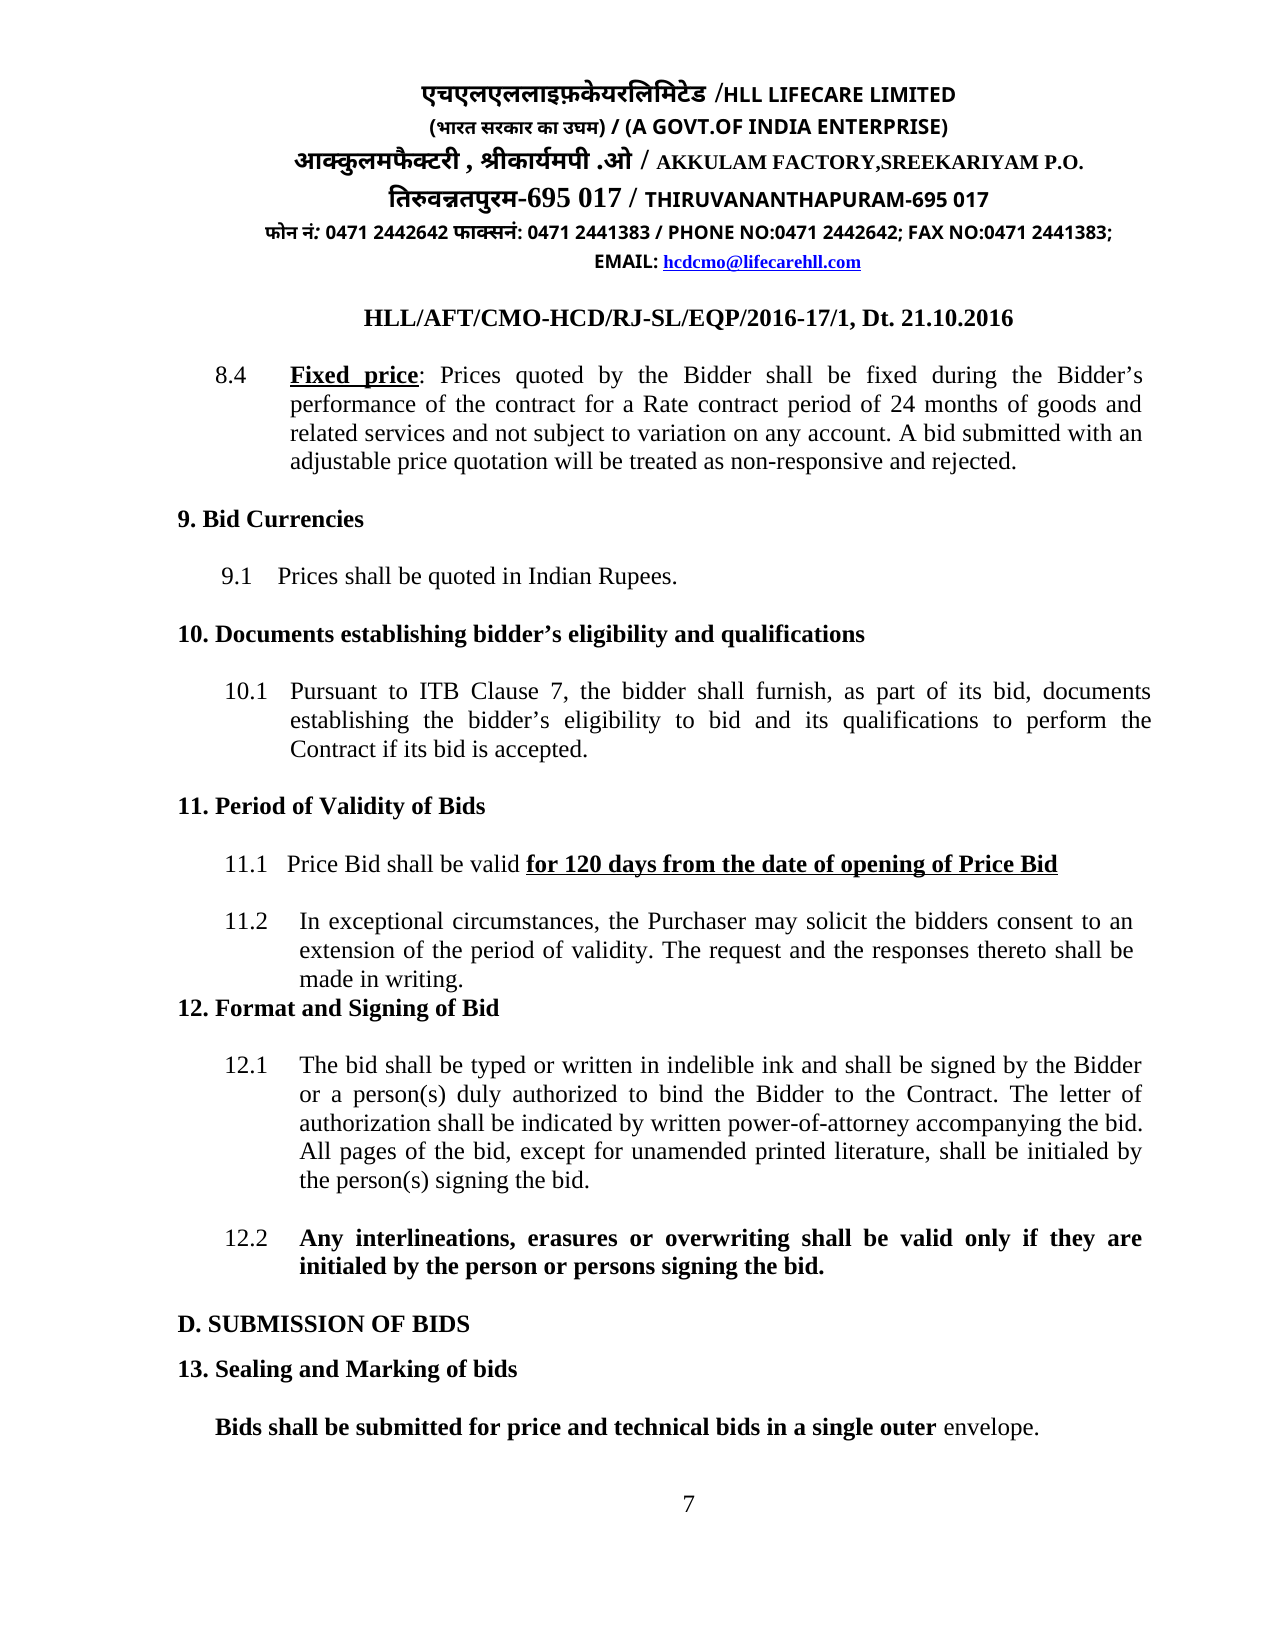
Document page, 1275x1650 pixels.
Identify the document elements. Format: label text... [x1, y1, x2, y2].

text 10. Documents establishing bidder’s eligibility and qualifications [177, 619, 1200, 648]
text 13. Sealing and Marking of bids [177, 1354, 1200, 1383]
text Bids shall be submitted for price and technical bids in a single outer envelope. [177, 1412, 1200, 1441]
text 8.4 Fixed price: Prices quoted by the Bidder shall be fixed during the Bidder’s performance of the contract for a Rate contract period of 24 months of goods and related services and not subject to variation on any account. A bid submitted with an adjustable price quotation will be treated as non-responsive and rejected. [215, 360, 1144, 475]
text D. SUBMISSION OF BIDS [177, 1309, 1200, 1338]
text 11.1 Price Bid shall be valid for 120 days from the date of opening of Price Bid [224, 849, 1134, 878]
text 12.1 The bid shall be typed or written in indelible ink and shall be signed by the Bidder or a person(s) duly authorized to bind the Bidder to the Contract. The letter of authorization shall be indicated by written power-of-attorney accompanying the bid. All pages of the bid, except for unamended printed literature, shall be initialed by the person(s) signing the bid. [224, 1050, 1144, 1194]
text 10.1 Pursuant to ITB Clause 7, the bidder shall furnish, as part of its bid, documents establishing the bidder’s eligibility to bid and its qualifications to perform the Contract if its bid is accepted. [224, 676, 1153, 763]
text 9. Bid Currencies [177, 504, 1200, 533]
text 9.1 Prices shall be quoted in Indian Rupees. [177, 561, 1200, 590]
text 12.2 Any interlineations, erasures or overwriting shall be valid only if they are initialed by the person or persons signing the bid. [224, 1223, 1144, 1280]
text 12. Format and Signing of Bid [177, 993, 1200, 1021]
text 11. Period of Validity of Bids [177, 791, 1200, 820]
text 11.2 In exceptional circumstances, the Purchaser may solicit the bidders consent to an extension of the period of validity. The request and the responses thereto shall be made in writing. [224, 906, 1134, 993]
